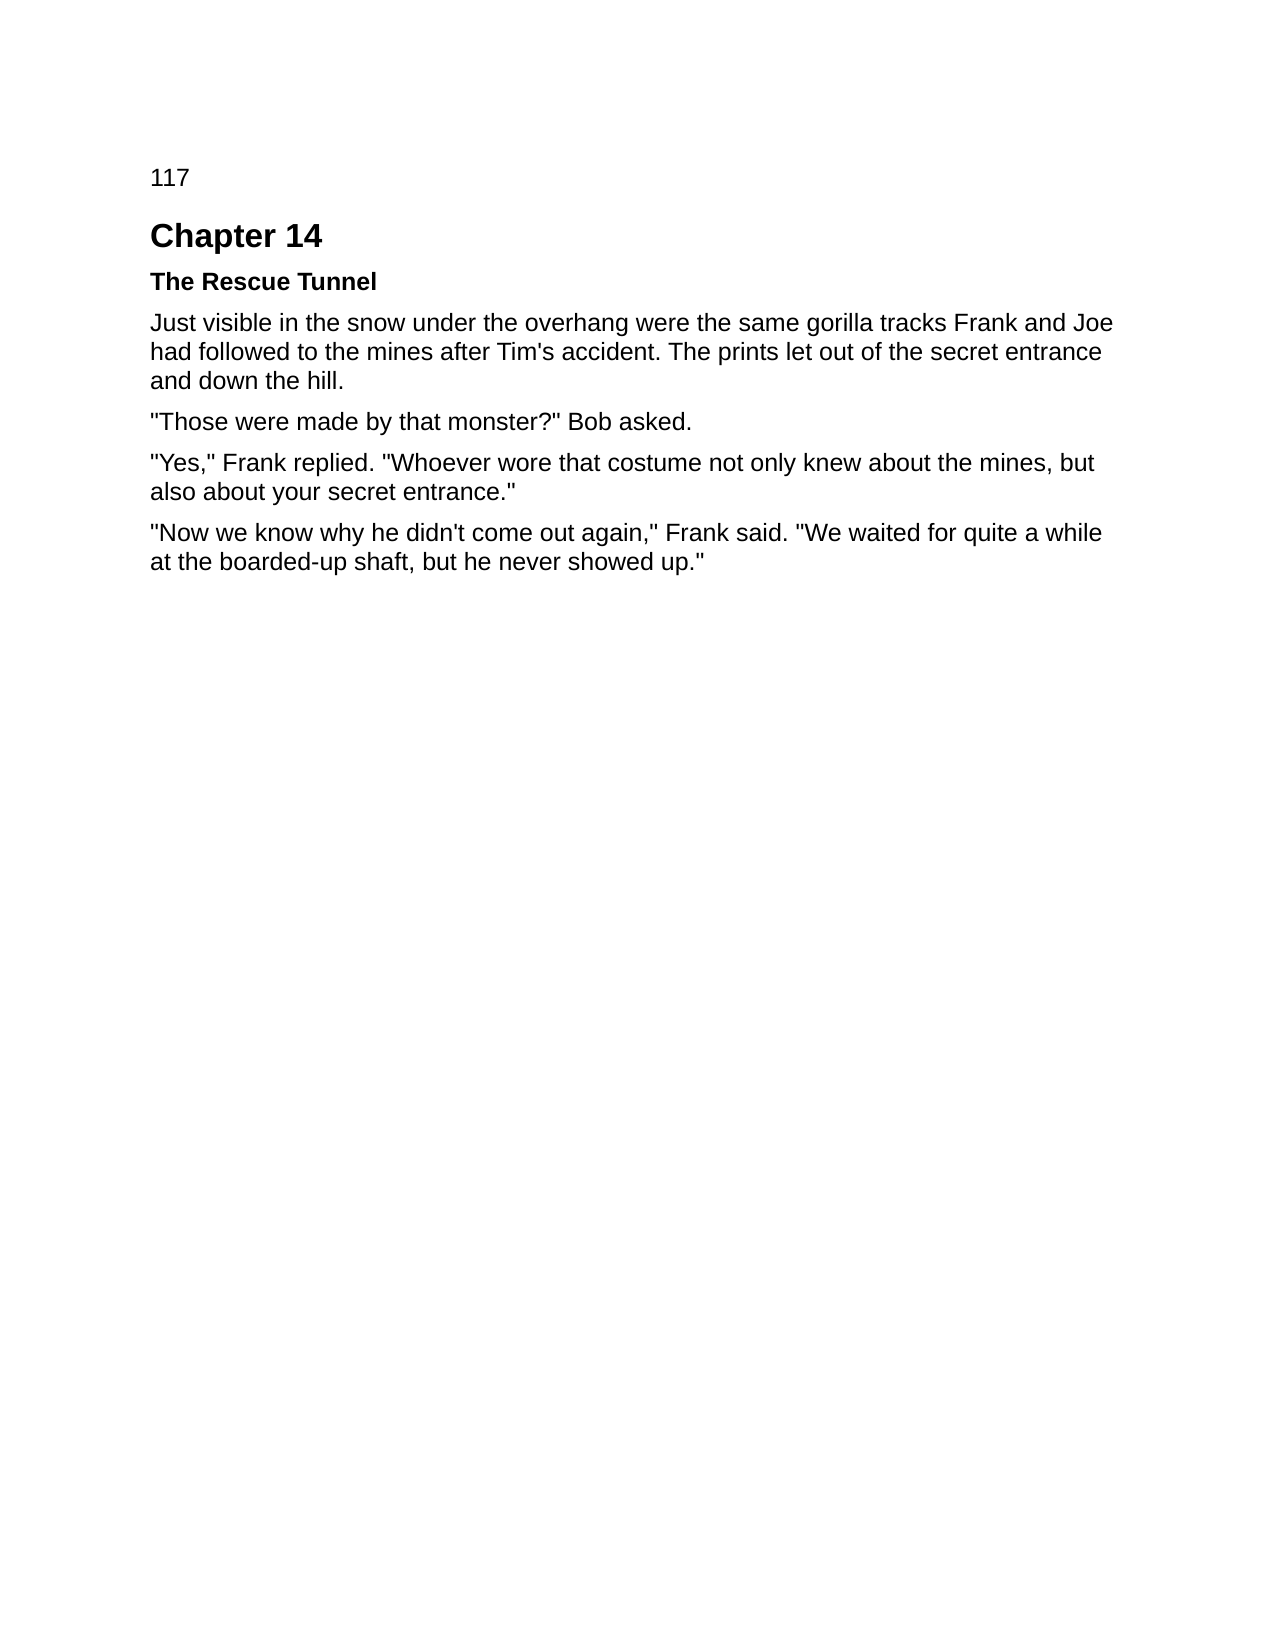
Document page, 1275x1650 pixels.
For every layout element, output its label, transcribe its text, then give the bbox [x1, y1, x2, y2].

text "Yes," Frank replied. "Whoever wore that costume not only knew about the mines, but also about your secret entrance." [150, 448, 1125, 506]
subtitle Chapter 14 [150, 216, 1125, 255]
text "Those were made by that monster?" Bob asked. [150, 407, 1125, 436]
text Just visible in the snow under the overhang were the same gorilla tracks Frank and Joe had followed to the mines after Tim's accident. The prints let out of the secret entrance and down the hill. [150, 308, 1125, 395]
text The Rescue Tunnel [150, 267, 1125, 296]
text 117 [150, 162, 1125, 191]
text "Now we know why he didn't come out again," Frank said. "We waited for quite a while at the boarded-up shaft, but he never showed up." [150, 518, 1125, 576]
